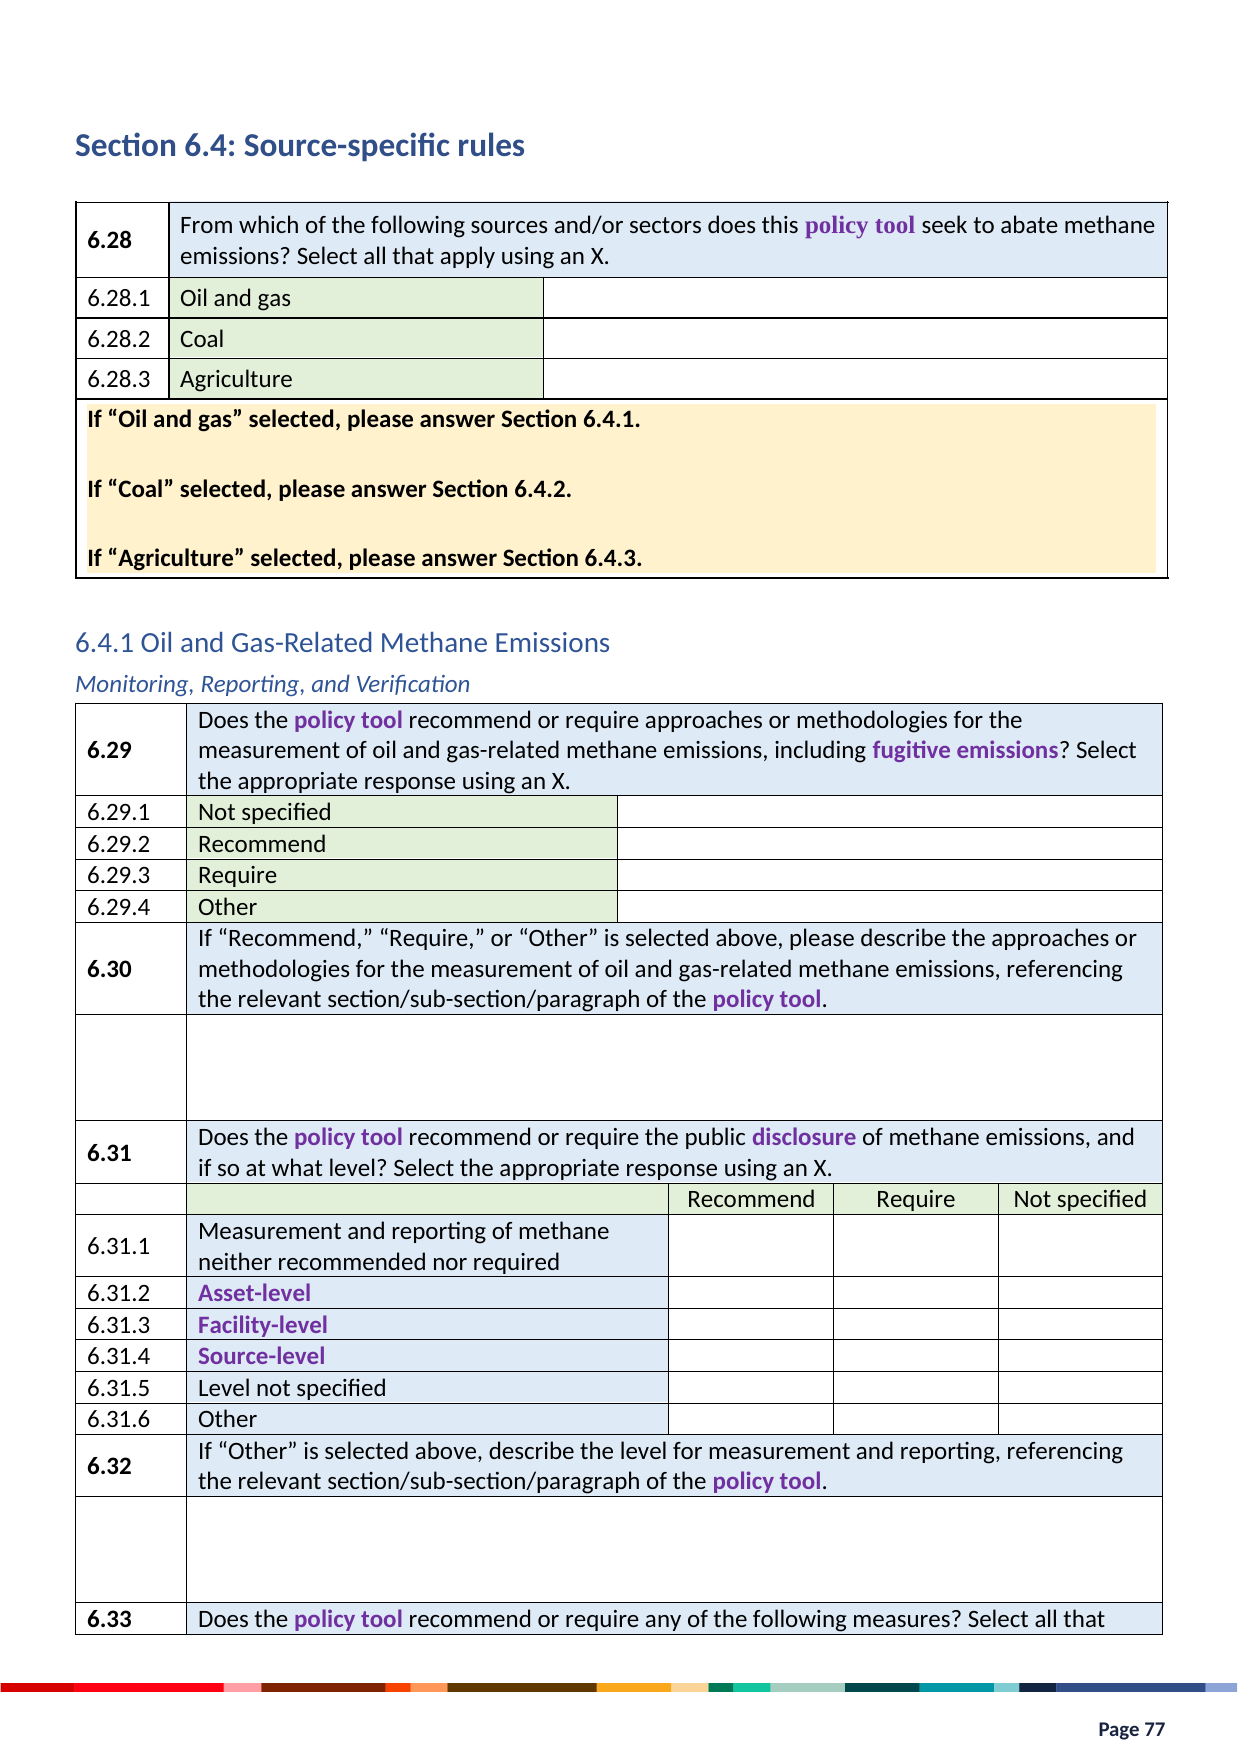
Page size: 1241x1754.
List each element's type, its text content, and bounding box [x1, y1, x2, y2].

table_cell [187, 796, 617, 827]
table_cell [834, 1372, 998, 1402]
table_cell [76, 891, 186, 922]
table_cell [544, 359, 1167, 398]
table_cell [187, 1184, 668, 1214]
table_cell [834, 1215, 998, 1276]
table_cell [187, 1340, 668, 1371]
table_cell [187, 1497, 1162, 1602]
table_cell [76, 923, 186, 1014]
picture [0, 1683, 1236, 1692]
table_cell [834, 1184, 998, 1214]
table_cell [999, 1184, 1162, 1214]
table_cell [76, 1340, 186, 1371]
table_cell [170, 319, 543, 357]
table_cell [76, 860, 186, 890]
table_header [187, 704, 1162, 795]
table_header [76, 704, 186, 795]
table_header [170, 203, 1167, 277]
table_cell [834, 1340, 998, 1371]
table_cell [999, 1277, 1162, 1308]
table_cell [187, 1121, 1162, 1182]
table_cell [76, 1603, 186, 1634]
subtitle 6.4.1 Oil and Gas-Related Methane Emissions [75, 624, 1165, 660]
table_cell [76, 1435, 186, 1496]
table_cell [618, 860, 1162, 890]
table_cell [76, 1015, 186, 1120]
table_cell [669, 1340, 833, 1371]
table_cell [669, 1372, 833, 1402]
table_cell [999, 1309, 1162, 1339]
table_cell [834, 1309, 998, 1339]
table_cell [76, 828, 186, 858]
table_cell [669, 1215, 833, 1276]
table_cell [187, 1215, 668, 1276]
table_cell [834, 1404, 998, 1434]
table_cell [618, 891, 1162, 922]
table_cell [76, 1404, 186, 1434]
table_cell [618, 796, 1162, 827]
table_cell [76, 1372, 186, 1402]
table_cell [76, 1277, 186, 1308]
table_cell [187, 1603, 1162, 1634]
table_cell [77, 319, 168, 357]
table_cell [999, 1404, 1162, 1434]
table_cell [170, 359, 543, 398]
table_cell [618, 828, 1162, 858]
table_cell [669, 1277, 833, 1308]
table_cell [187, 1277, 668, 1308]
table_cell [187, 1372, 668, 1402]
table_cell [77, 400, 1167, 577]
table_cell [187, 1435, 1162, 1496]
subtitle Monitoring, Reporting, and Verification [75, 668, 1165, 698]
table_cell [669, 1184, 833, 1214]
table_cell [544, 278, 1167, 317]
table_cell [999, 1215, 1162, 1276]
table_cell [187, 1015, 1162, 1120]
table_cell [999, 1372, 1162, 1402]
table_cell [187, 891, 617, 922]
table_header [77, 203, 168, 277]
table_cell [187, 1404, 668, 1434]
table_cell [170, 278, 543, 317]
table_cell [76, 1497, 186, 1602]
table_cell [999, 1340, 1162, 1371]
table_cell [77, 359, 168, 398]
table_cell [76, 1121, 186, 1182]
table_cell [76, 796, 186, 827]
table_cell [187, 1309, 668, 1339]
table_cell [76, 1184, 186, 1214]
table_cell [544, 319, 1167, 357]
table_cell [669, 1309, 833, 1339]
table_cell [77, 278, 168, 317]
subtitle Section 6.4: Source-specific rules [75, 123, 1165, 164]
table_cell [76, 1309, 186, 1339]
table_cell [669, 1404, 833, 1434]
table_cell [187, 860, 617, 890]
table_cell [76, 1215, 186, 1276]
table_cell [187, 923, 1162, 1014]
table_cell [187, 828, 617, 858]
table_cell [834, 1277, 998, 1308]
